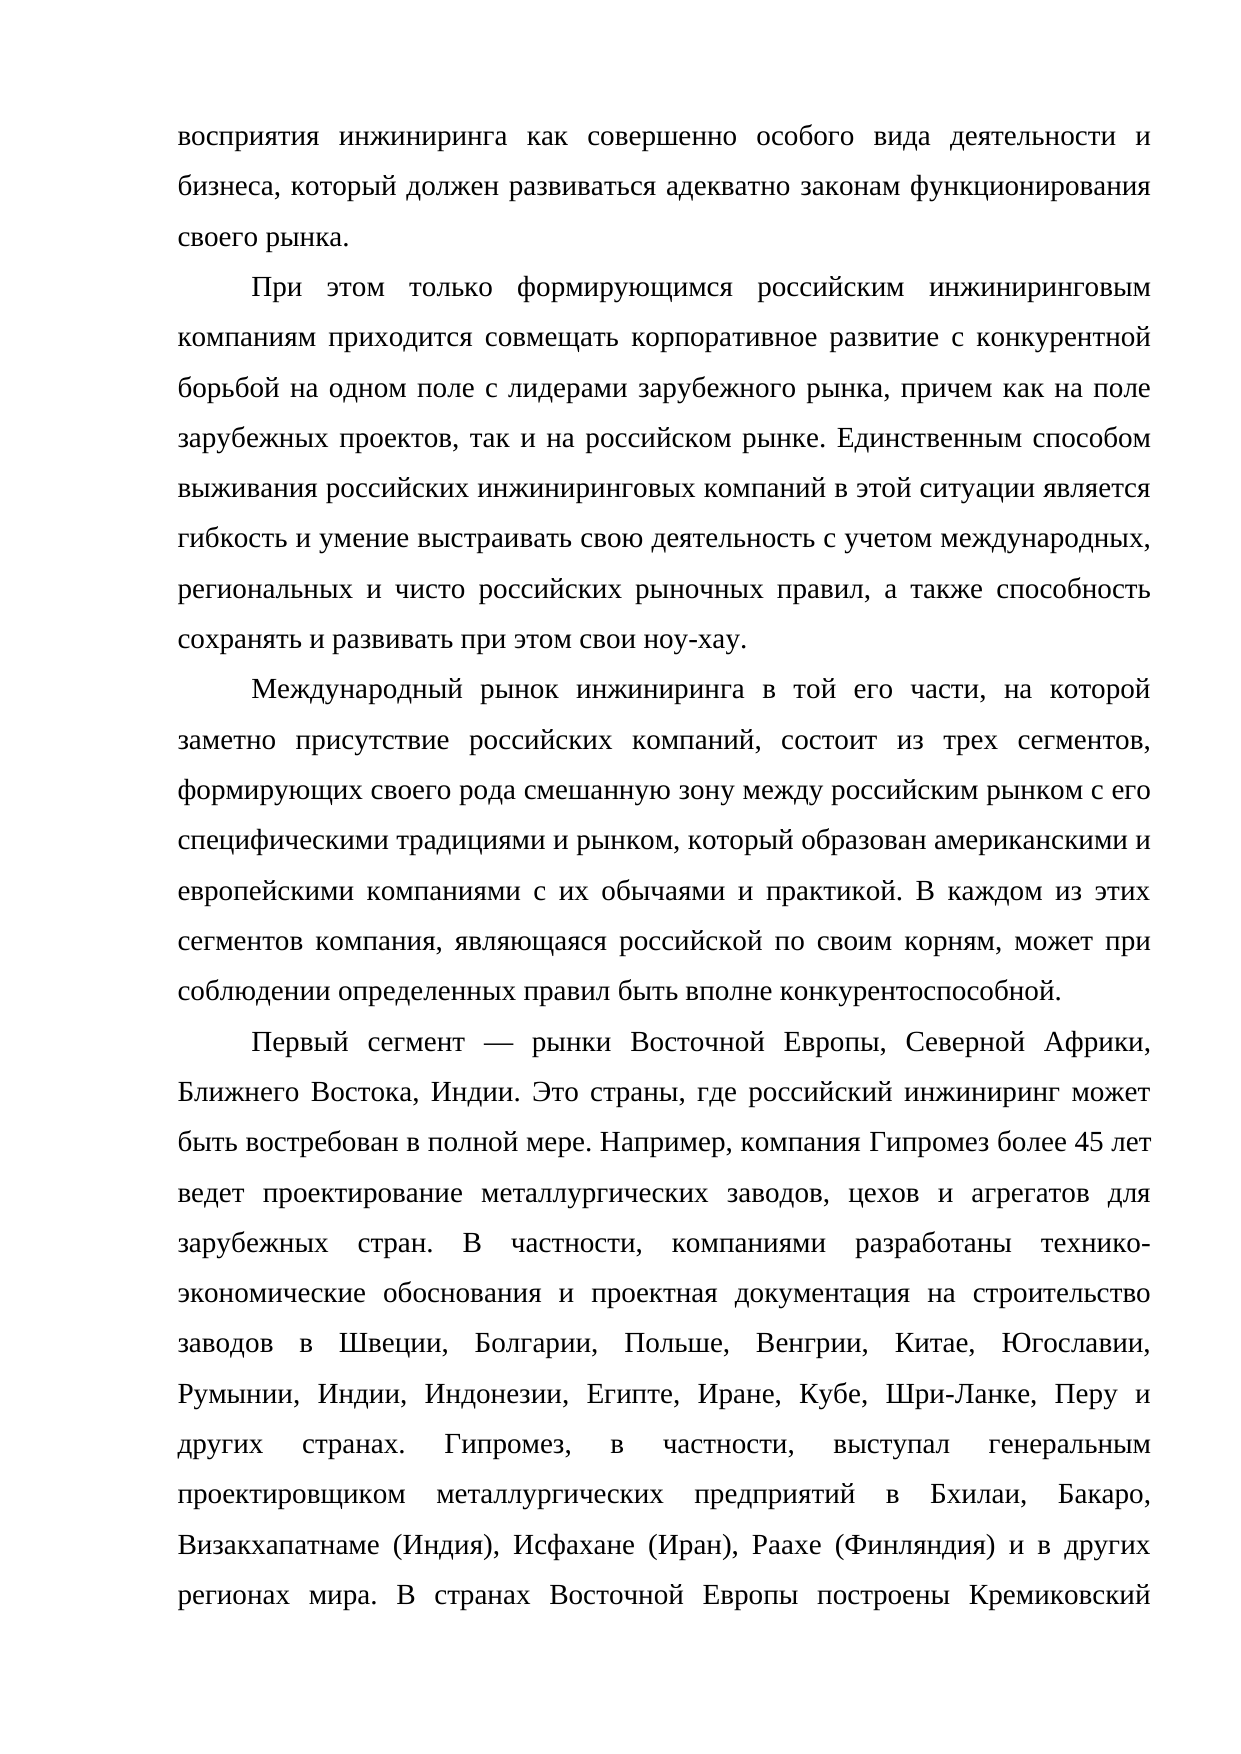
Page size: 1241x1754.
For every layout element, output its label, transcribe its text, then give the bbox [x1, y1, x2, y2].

text Международный рынок инжиниринга в той его части, на которой заметно присутствие российских компаний, состоит из трех сегментов, формирующих своего рода смешанную зону между российским рынком с его специфическими традициями и рынком, который образован американскими и европейскими компаниями с их обычаями и практикой. В каждом из этих сегментов компания, являющаяся российской по своим корням, может при соблюдении определенных правил быть вполне конкурентоспособной. [177, 672, 1152, 1007]
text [177, 118, 1152, 252]
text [177, 1024, 1152, 1611]
text При этом только формирующимся российским инжиниринговым компаниям приходится совмещать корпоративное развитие с конкурентной борьбой на одном поле с лидерами зарубежного рынка, причем как на поле зарубежных проектов, так и на российском рынке. Единственным способом выживания российских инжиниринговых компаний в этой ситуации является гибкость и умение выстраивать свою деятельность с учетом международных, региональных и чисто российских рыночных правил, а также способность сохранять и развивать при этом свои ноу-хау. [177, 269, 1152, 655]
